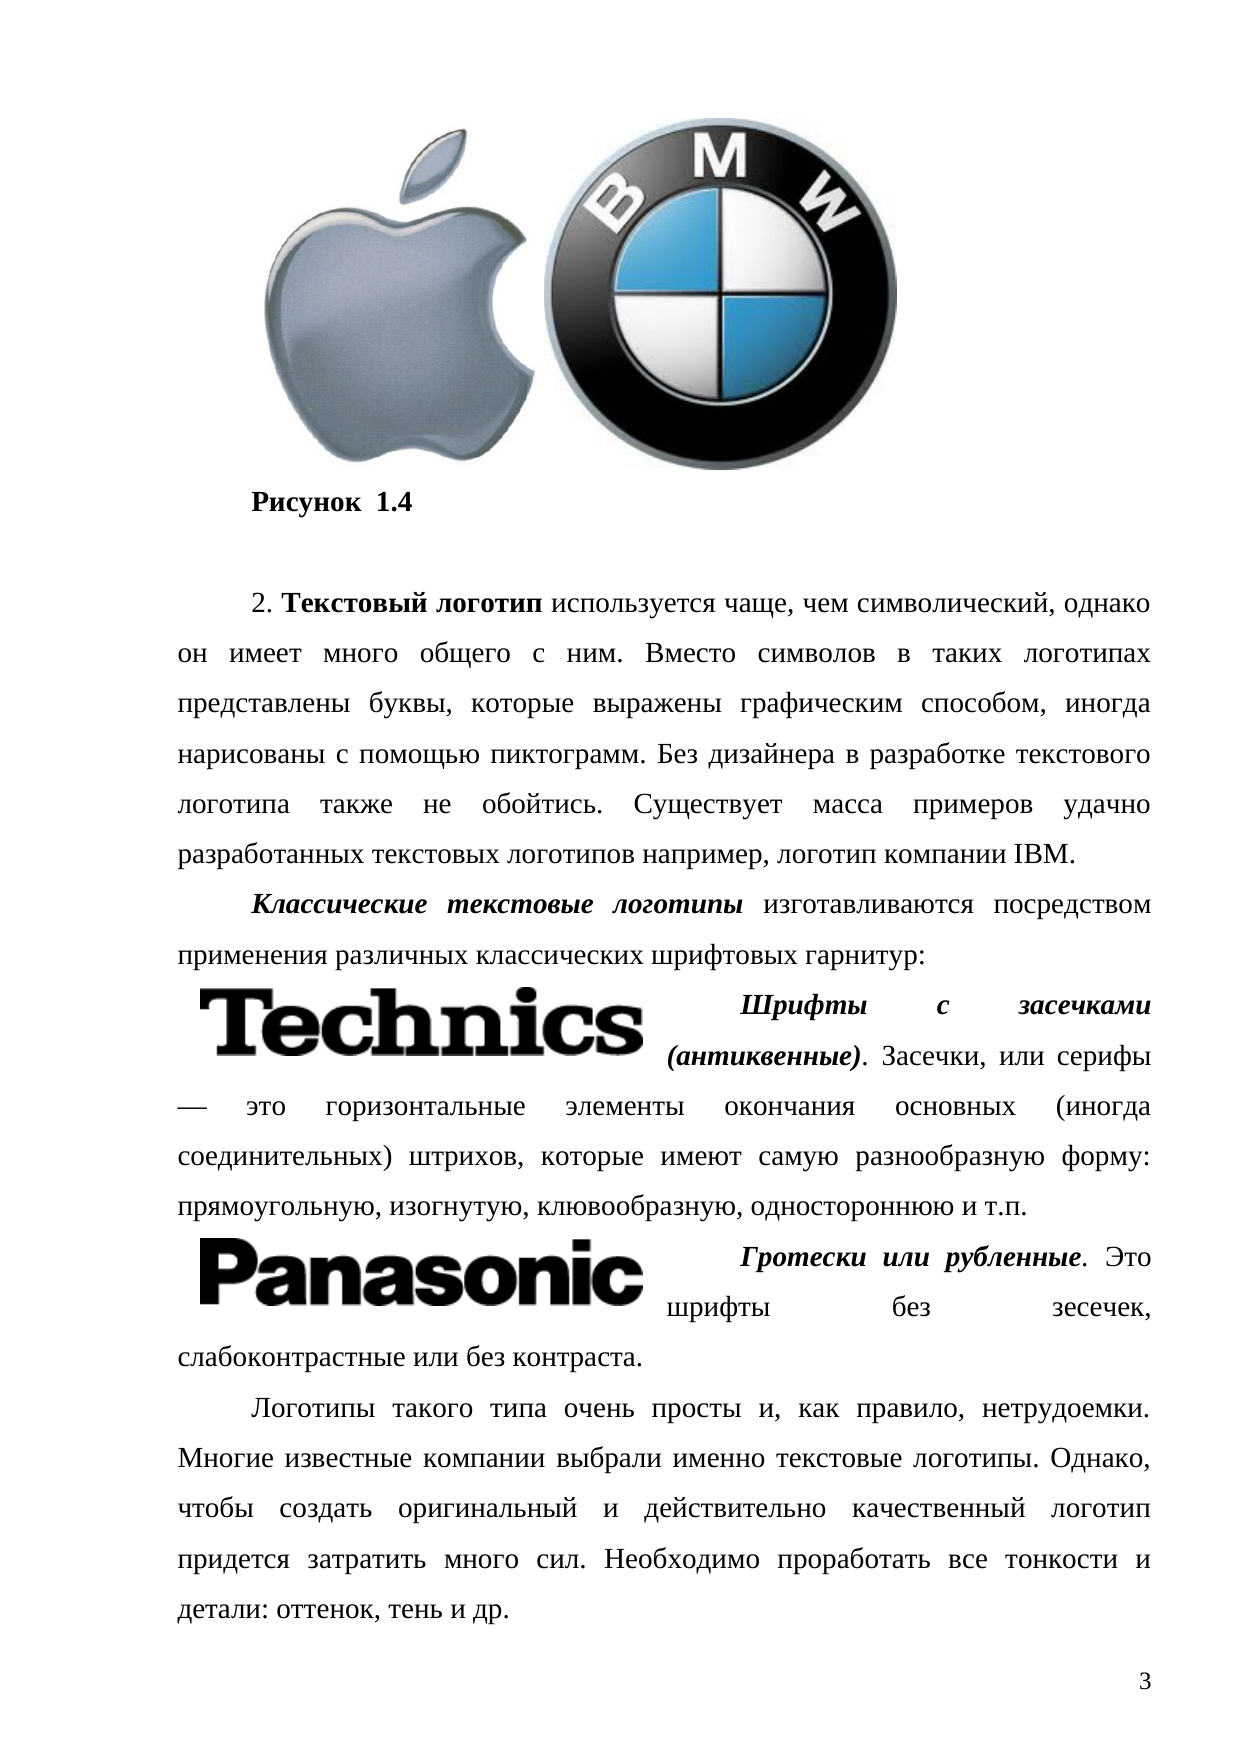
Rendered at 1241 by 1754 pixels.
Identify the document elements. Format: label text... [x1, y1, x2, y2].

picture [200, 987, 643, 1056]
text Шрифты с засечками (антиквенные). Засечки, или серифы — это горизонтальные элементы окончания основных (иногда соединительных) штрихов, которые имеют самую разнообразную форму: прямоугольную, изогнутую, клювообразную, одностороннюю и т.п. [177, 987, 1152, 1222]
text Классические текстовые логотипы изготавливаются посредством применения различных классических шрифтовых гарнитур: [177, 887, 1152, 971]
picture [251, 118, 897, 470]
text Рисунок 1.4 [177, 484, 1152, 518]
text Гротески или рубленные. Это шрифты без зесечек, слабоконтрастные или без контраста. [177, 1239, 1152, 1373]
picture [200, 1238, 643, 1306]
text Логотипы такого типа очень просты и, как правило, нетрудоемки. Многие известные компании выбрали именно текстовые логотипы. Однако, чтобы создать оригинальный и действительно качественный логотип придется затратить много сил. Необходимо проработать все тонкости и детали: оттенок, тень и др. [177, 1390, 1152, 1624]
text 2. Текстовый логотип используется чаще, чем символический, однако он имеет много общего с ним. Вместо символов в таких логотипах представлены буквы, которые выражены графическим способом, иногда нарисованы с помощью пиктограмм. Без дизайнера в разработке текстового логотипа также не обойтись. Существует масса примеров удачно разработанных текстовых логотипов например, логотип компании IBM. [177, 585, 1152, 870]
